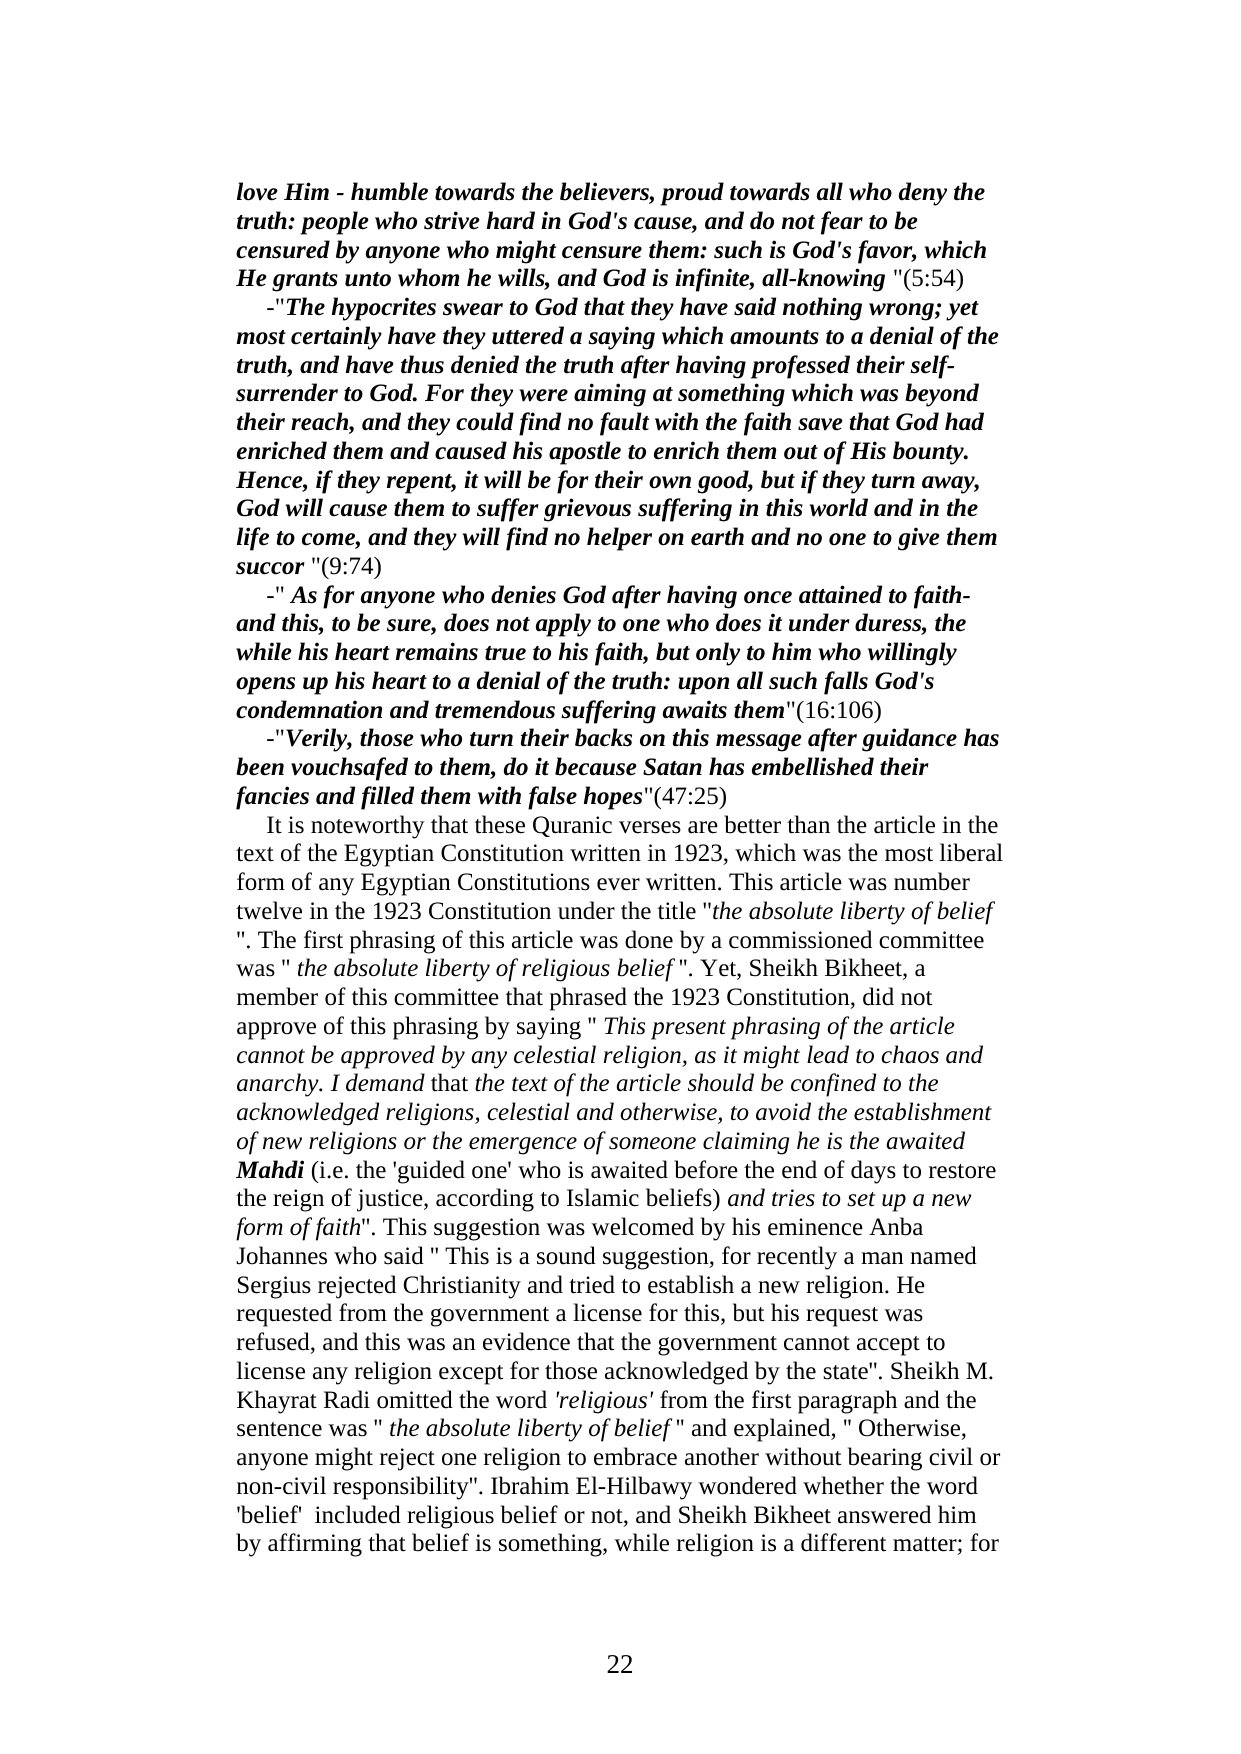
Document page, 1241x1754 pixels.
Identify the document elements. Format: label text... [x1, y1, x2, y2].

text -" As for anyone who denies God after having once attained to faith- and this, to be sure, does not apply to one who does it under duress, the while his heart remains true to his faith, but only to him who willingly opens up his heart to a denial of the truth: upon all such falls God's condemnation and tremendous suffering awaits them"(16:106) [236, 580, 1004, 723]
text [236, 177, 1004, 292]
text -"The hypocrites swear to God that they have said nothing wrong; yet most certainly have they uttered a saying which amounts to a denial of the truth, and have thus denied the truth after having professed their self-surrender to God. For they were aiming at something which was beyond their reach, and they could find no fault with the faith save that God had enriched them and caused his apostle to enrich them out of His bounty. Hence, if they repent, it will be for their own good, but if they turn away, God will cause them to suffer grievous suffering in this world and in the life to come, and they will find no helper on earth and no one to give them succor "(9:74) [236, 292, 1004, 580]
text -"Verily, those who turn their backs on this message after guidance has been vouchsafed to them, do it because Satan has embellished their fancies and filled them with false hopes"(47:25) [236, 723, 1004, 810]
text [236, 810, 1004, 1557]
